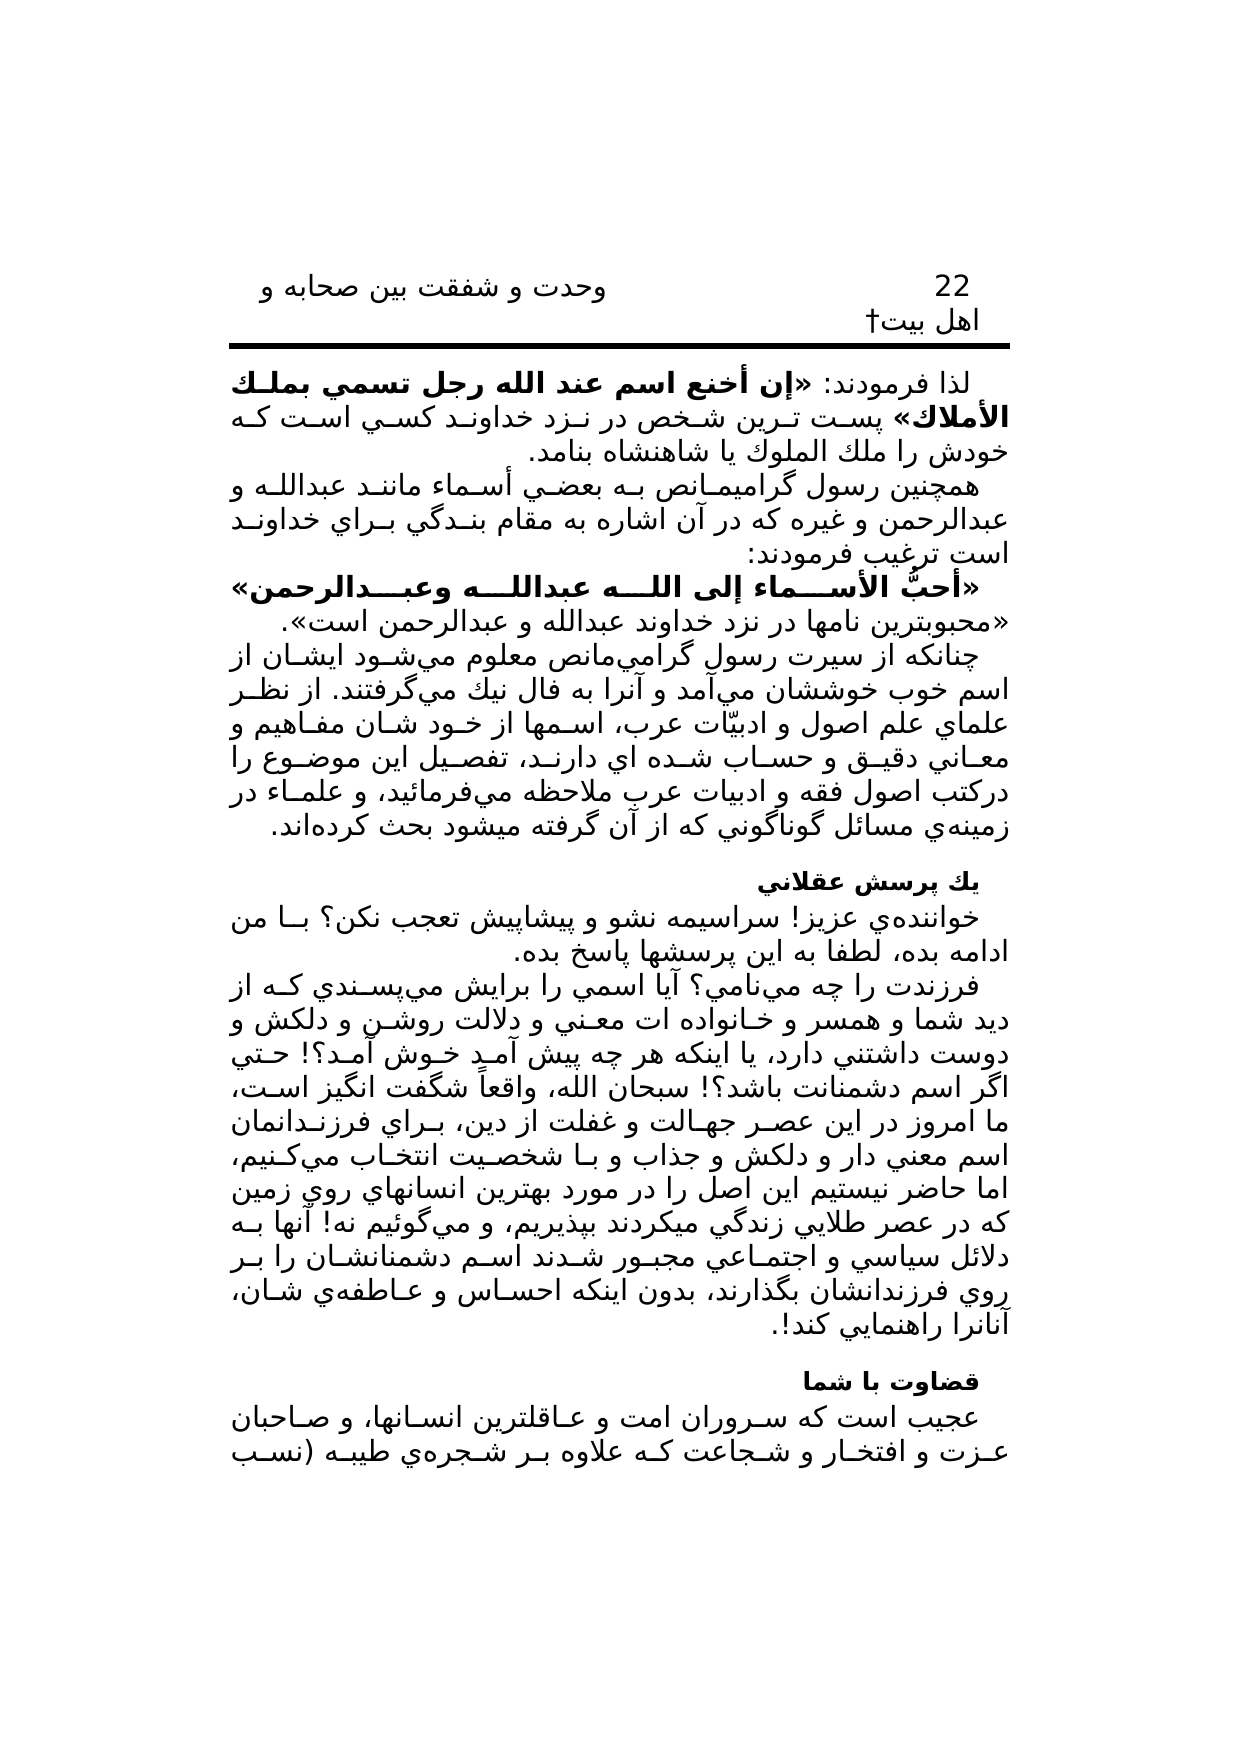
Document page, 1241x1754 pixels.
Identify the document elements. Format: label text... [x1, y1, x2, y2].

text «أحبُّ الأسماء إلى الله عبدالله وعبدالرحمن» «محبوبترين نامها در نزد خداوند عبدالله و عبدالرحمن است». [230, 570, 1010, 638]
text فرزندت را چه مي‌نامي؟ آيا اسمي را برايش مي‌پسندي كه از ديد شما و همسر و خانواده ات معني و دلالت روشن و دلكش و دوست داشتني دارد، يا اينكه هر چه پيش آمد خوش آمد؟! حتي اگر اسم دشمنانت باشد؟! سبحان الله، واقعاً شگفت انگيز است، ما امروز در اين عصر جهالت و غفلت از دين، براي فرزندانمان اسم معني دار و دلكش و جذاب و با شخصيت انتخاب مي‌كنيم، اما حاضر نيستيم اين اصل را در مورد بهترين انسانهاي روي زمين كه در عصر طلايي زندگي ميكردند بپذيريم، و مي‌گوئيم نه! آنها به دلائل سياسي و اجتماعي مجبور شدند اسم دشمنانشان را بر روي فرزندانشان بگذارند، بدون اينكه احساس و عاطفه‌ي شان، آنانرا راهنمايي كند!. [230, 968, 1010, 1342]
text يك پرسش عقلاني [230, 867, 980, 896]
text همچنين رسول گراميمانص به بعضي أسماء مانند عبدالله و عبدالرحمن و غيره كه در آن اشاره به مقام بندگي براي خداوند است ترغيب فرمودند: [230, 468, 1010, 570]
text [230, 1400, 1010, 1468]
text خواننده‌ي عزيز! سراسيمه نشو و پيشاپيش تعجب نكن؟‌ با من ادامه بده، لطفا به اين پرسشها پاسخ بده. [230, 900, 1010, 968]
text ‌چنانكه از سيرت رسول گرامي‌مانص معلوم مي‌شود ايشان از اسم خوب خوششان مي‌آمد و آنرا به فال نيك مي‌گرفتند. از نظر علماي علم اصول و ادبيّات عرب، اسمها از خود شان مفاهيم و معاني دقيق و حساب شده اي دارند، تفصيل اين موضوع را دركتب اصول فقه و ادبيات عرب ملاحظه مي‌فرمائيد، و علماء در زمينه‌ي مسائل گوناگوني كه از آن گرفته ميشود بحث كرده‌اند. [230, 638, 1010, 842]
text لذا فرمودند: «إن أخنع اسم عند الله رجل تسمي بملك الأملاك» پست ترين شخص در نزد خداوند كسي است كه خودش را ملك الملوك يا شاهنشاه بنامد. [230, 366, 1010, 468]
text قضاوت با شما [230, 1367, 980, 1396]
